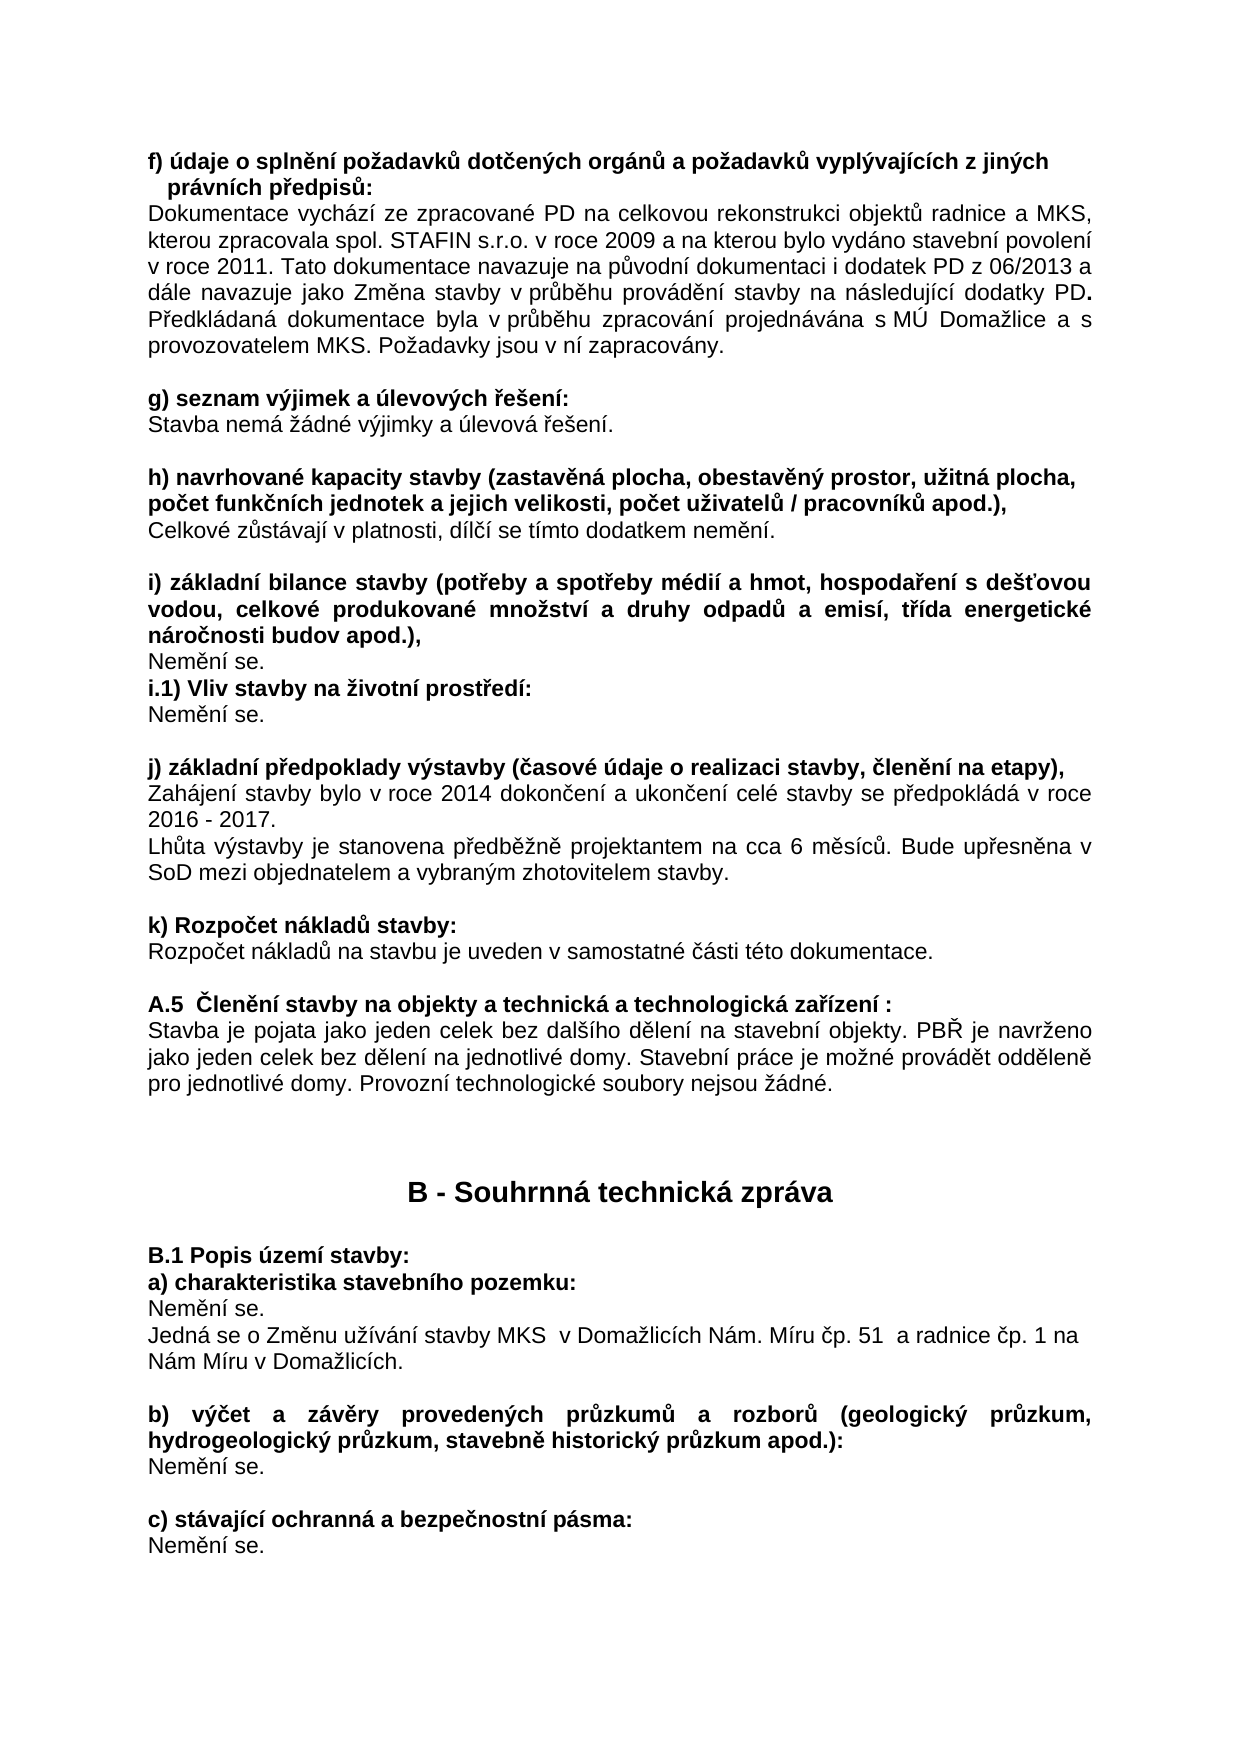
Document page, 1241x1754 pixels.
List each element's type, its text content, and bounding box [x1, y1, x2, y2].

text g) seznam výjimek a úlevových řešení: [148, 385, 1093, 411]
text právních předpisů: [148, 174, 1093, 200]
text Dokumentace vychází ze zpracované PD na celkovou rekonstrukci objektů radnice a MKS, kterou zpracovala spol. STAFIN s.r.o. v roce na kterou bylo vydáno stavební povolení v roce 2011. Tato dokumentace navazuje na původní dokumentaci i dodatek PD z 06/2013 a dále navazuje jako Změna stavby v průběhu provádění stavby na následující dodatky PD. Předkládaná dokumentace byla v průběhu zpracování projednávána s MÚ Domažlice a s provozovatelem MKS. Požadavky jsou v ní zapracovány. [148, 200, 1093, 358]
text Stavba nemá žádné výjimky a úlevová řešení. [148, 411, 1093, 437]
text Nemění se. [148, 648, 1093, 675]
text Stavba je pojata jako jeden celek bez dalšího dělení na stavební objekty. PBŘ je navrženo jako jeden celek bez dělení na jednotlivé domy. Stavební práce je možné provádět odděleně pro jednotlivé domy. Provozní technologické soubory nejsou žádné. [148, 1017, 1093, 1096]
text c) stávající ochranná a bezpečnostní pásma: [148, 1506, 1093, 1532]
text Lhůta výstavby je stanovena předběžně projektantem na cca 6 měsíců. Bude upřesněna v SoD mezi objednatelem a vybraným zhotovitelem stavby. [148, 833, 1093, 886]
text a) charakteristika stavebního pozemku: [148, 1269, 1093, 1295]
text b) výčet a závěry provedených průzkumů a rozborů (geologický průzkum, hydrogeologický průzkum, stavebně historický průzkum apod.): [148, 1401, 1093, 1453]
text Nemění se. [148, 701, 1093, 727]
text f) údaje o splnění požadavků dotčených orgánů a požadavků vyplývajících z jiných [148, 148, 1093, 174]
text Nemění se. [148, 1453, 1093, 1480]
text i) základní bilance stavby (potřeby a spotřeby médií a hmot, hospodaření s dešťovou vodou, celkové produkované množství a druhy odpadů a emisí, třída energetické náročnosti budov apod.), [148, 569, 1093, 648]
text Celkové zůstávají v platnosti, dílčí se tímto dodatkem nemění. [148, 517, 1093, 543]
text j) základní předpoklady výstavby (časové údaje o realizaci stavby, členění na etapy), [148, 754, 1093, 780]
text B.1 Popis území stavby: [148, 1242, 1093, 1269]
text Nemění se. [148, 1532, 1093, 1559]
text počet funkčních jednotek a jejich velikosti, počet uživatelů / pracovníků apod.), [148, 490, 1093, 517]
text Zahájení stavby bylo v roce 2014 dokončení a ukončení celé stavby se předpokládá v roce 2016 - 2017. [148, 780, 1093, 833]
text h) navrhované kapacity stavby (zastavěná plocha, obestavěný prostor, užitná plocha, [148, 464, 1093, 490]
text Nemění se. [148, 1295, 1093, 1322]
text B - Souhrnná technická zpráva [148, 1175, 1093, 1209]
text k) Rozpočet nákladů stavby: [148, 912, 1093, 938]
text Rozpočet nákladů na stavbu je uveden v samostatné části této dokumentace. [148, 938, 1093, 964]
text A.5 Členění stavby na objekty a technická a technologická zařízení : [148, 991, 1093, 1017]
text i.1) Vliv stavby na životní prostředí: [148, 675, 1093, 701]
text Jedná se o Změnu užívání stavby MKS v Domažlicích Nám. Míru čp. 51 a radnice čp. 1 na Nám Míru v Domažlicích. [148, 1322, 1093, 1374]
